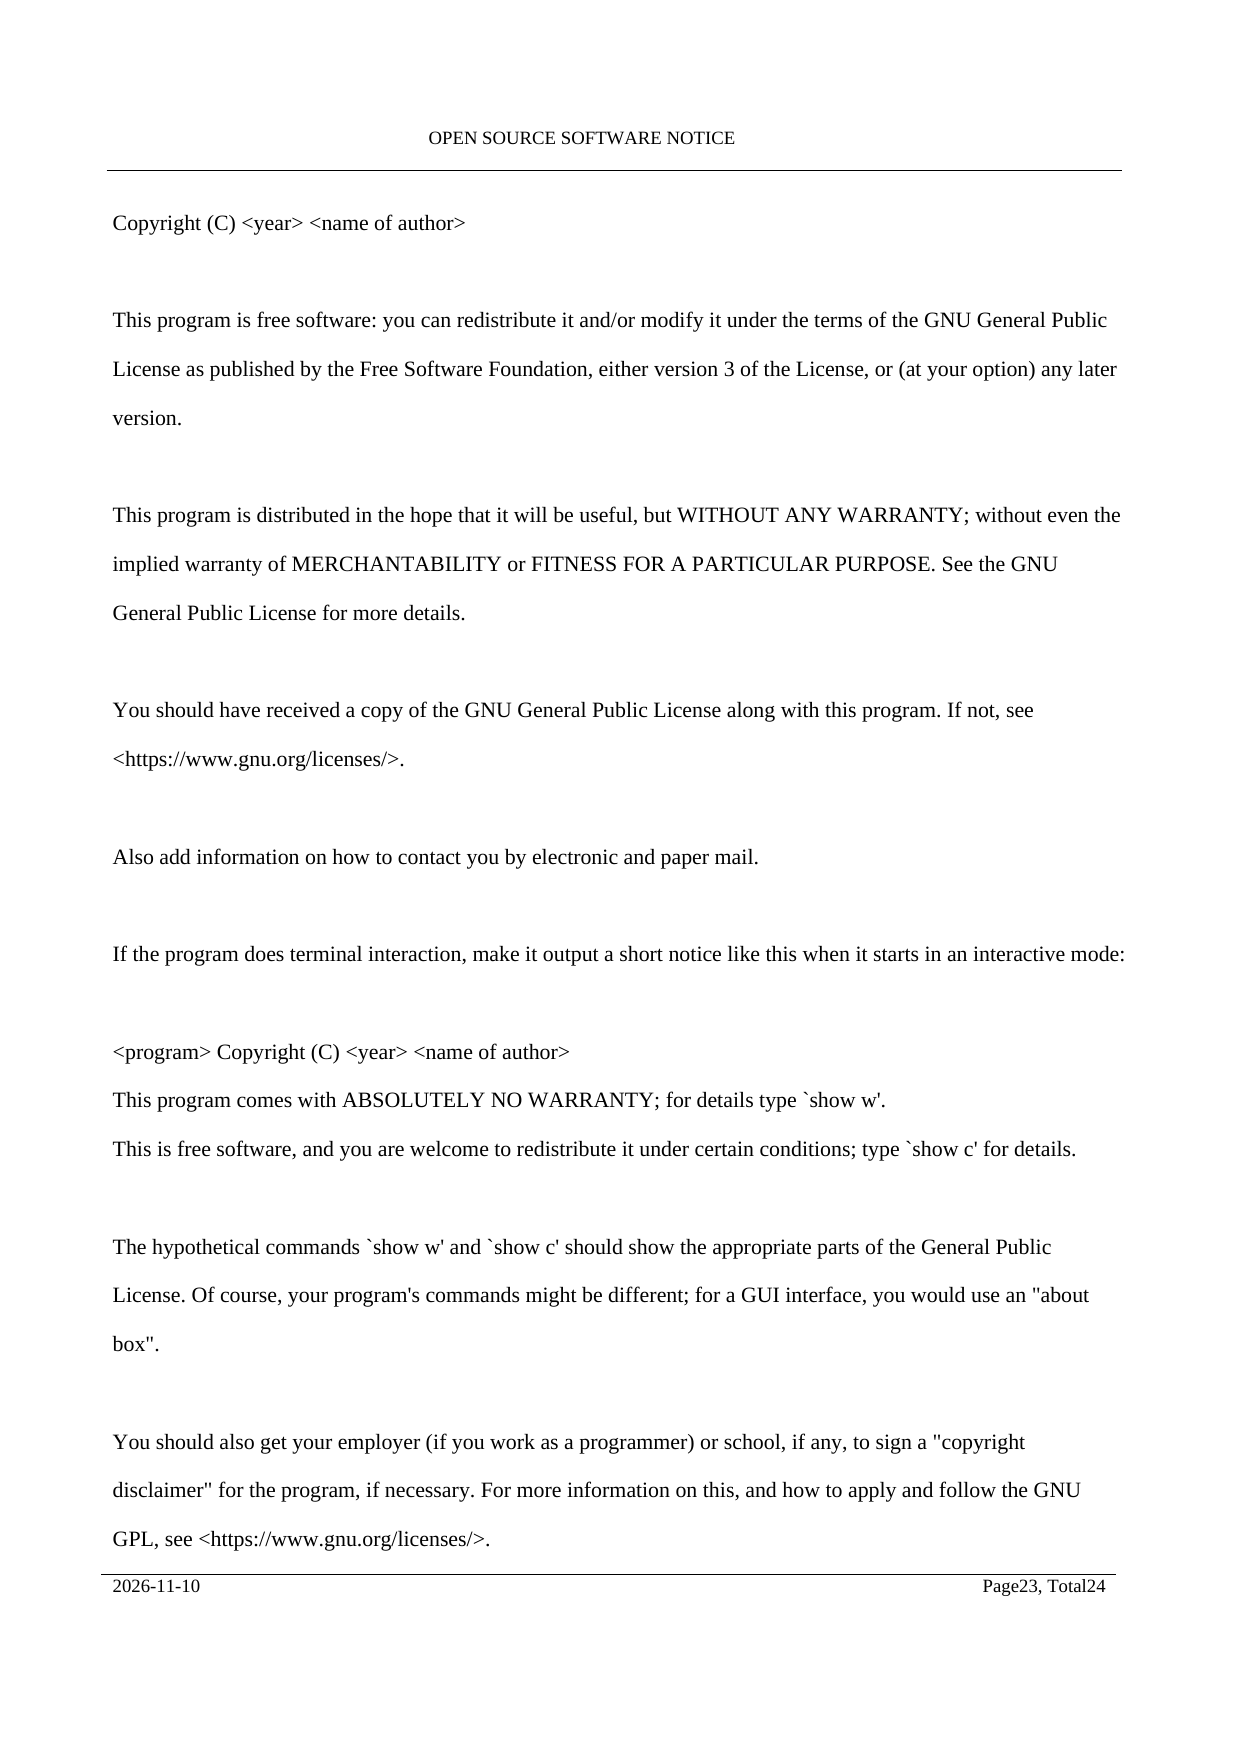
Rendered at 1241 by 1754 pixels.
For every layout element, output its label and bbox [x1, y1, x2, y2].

text [112, 206, 1128, 1555]
